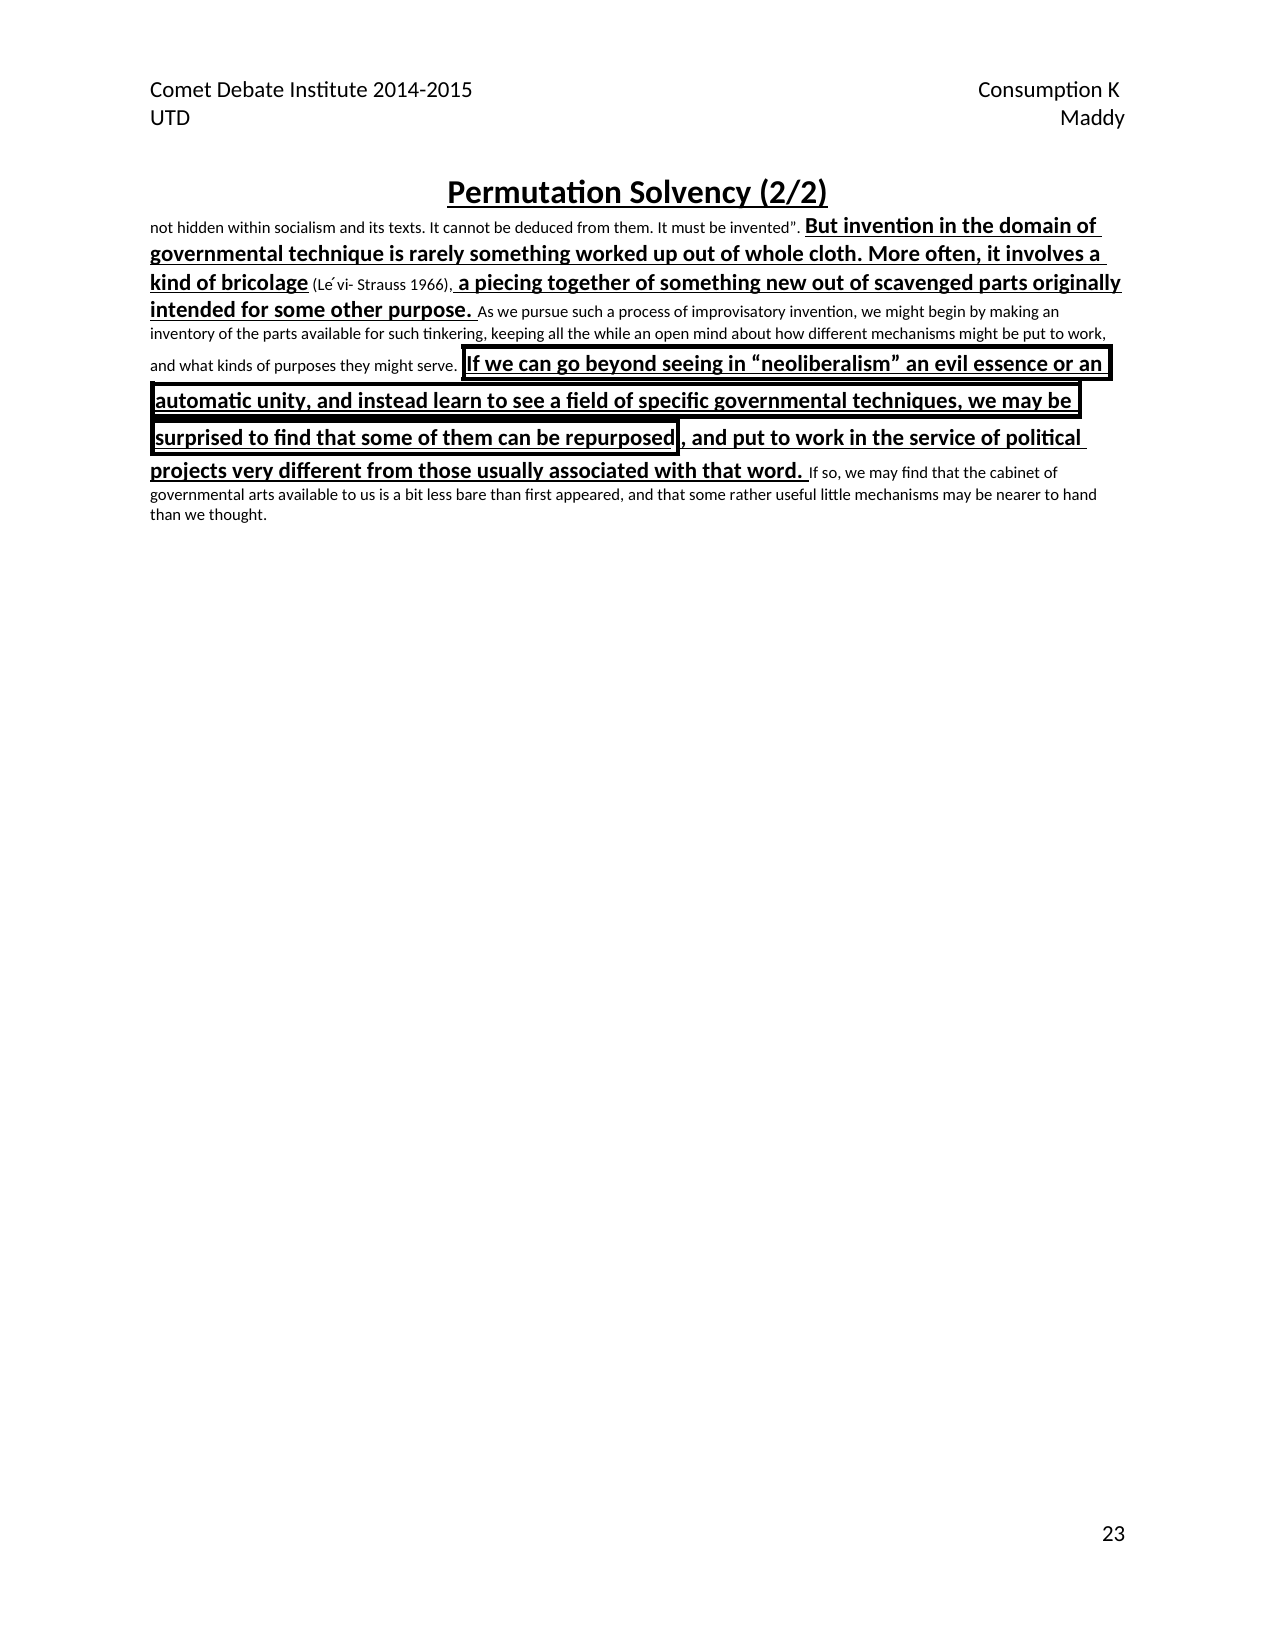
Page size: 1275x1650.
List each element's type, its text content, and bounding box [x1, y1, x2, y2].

subtitle Permutation Solvency (2/2) [150, 171, 1125, 212]
text not hidden within socialism and its texts. It cannot be deduced from them. It must be invented”. But invention in the domain of governmental technique is rarely something worked up out of whole cloth. More often, it involves a kind of bricolage (Le ́vi- Strauss 1966), a piecing together of something new out of scavenged parts originally intended for some other purpose. As we pursue such a process of improvisatory invention, we might begin by making an inventory of the parts available for such tinkering, keeping all the while an open mind about how different mechanisms might be put to work, and what kinds of purposes they might serve. If we can go beyond seeing in “neoliberalism” an evil essence or an automatic unity, and instead learn to see a field of specific governmental techniques, we may be surprised to find that some of them can be repurposed, and put to work in the service of political projects very different from those usually associated with that word. If so, we may find that the cabinet of governmental arts available to us is a bit less bare than first appeared, and that some rather useful little mechanisms may be nearer to hand than we thought. [150, 212, 1125, 525]
